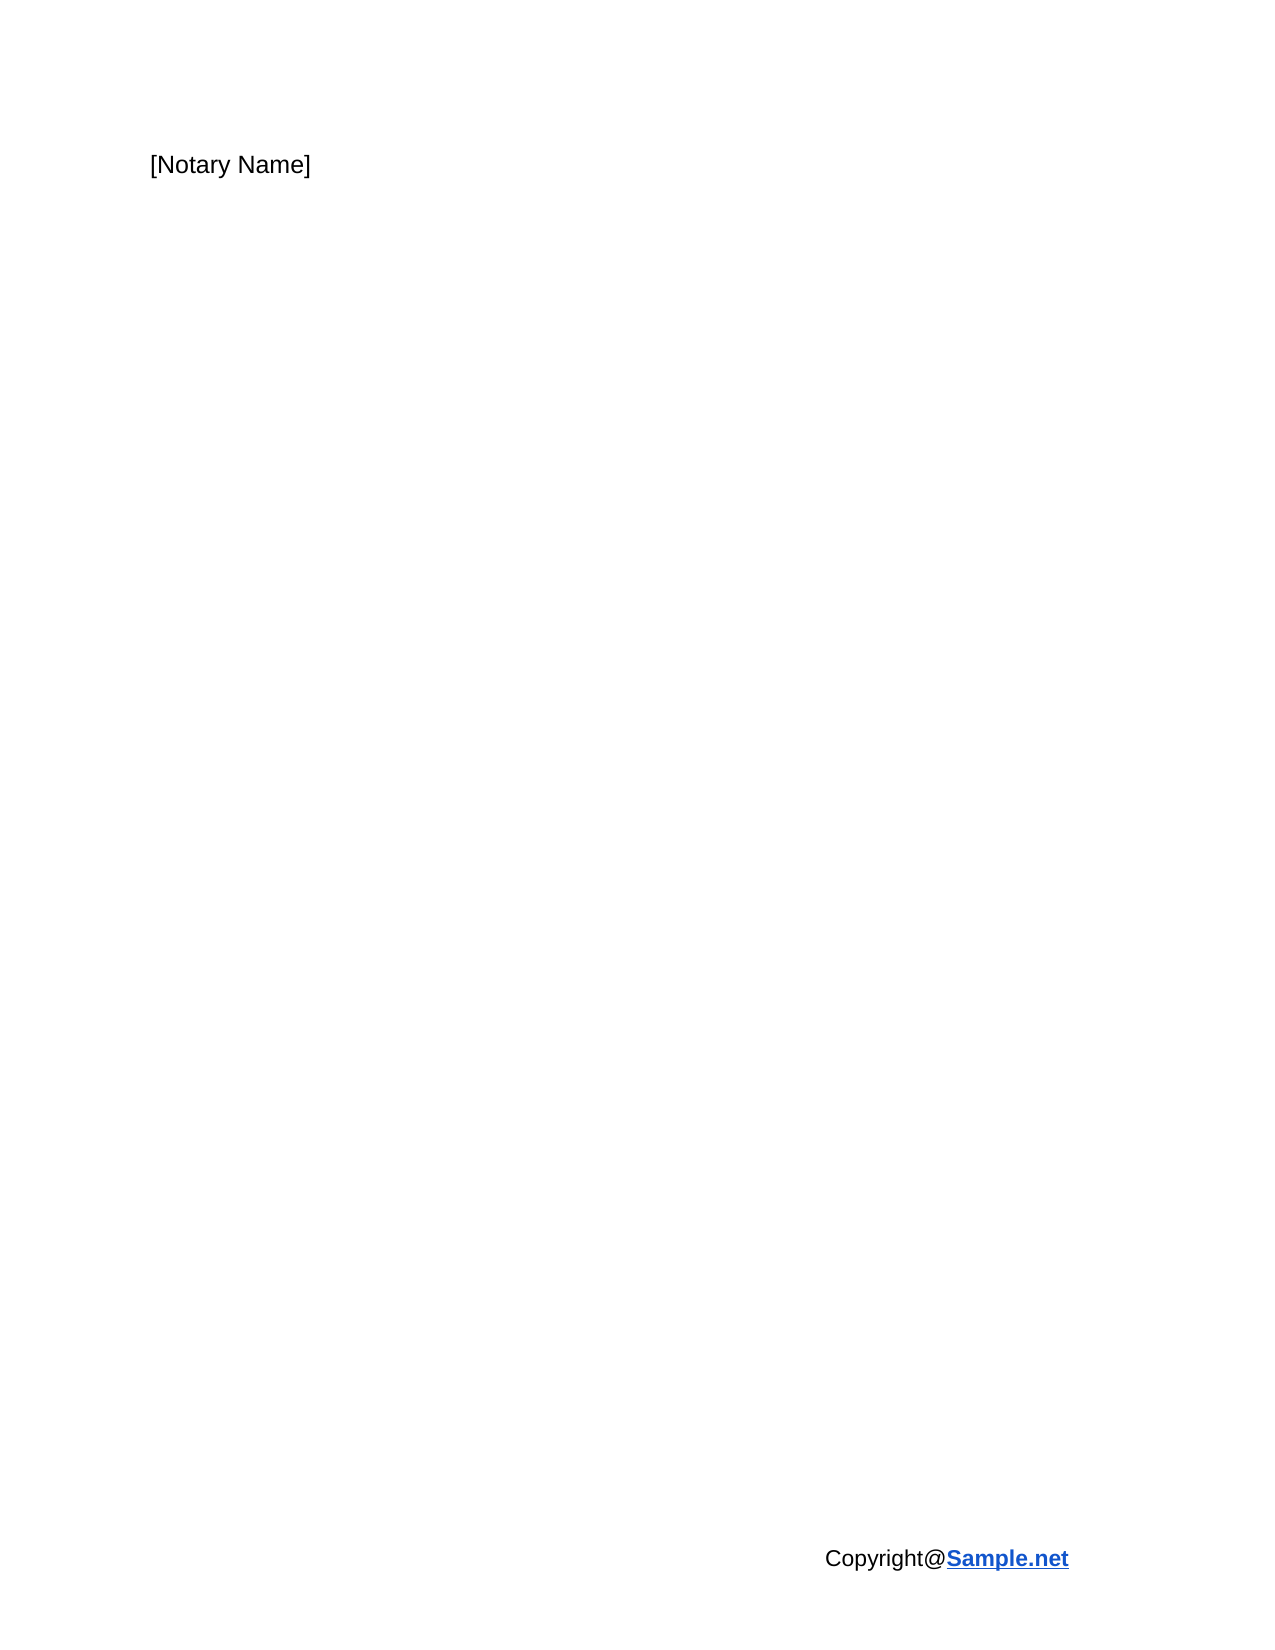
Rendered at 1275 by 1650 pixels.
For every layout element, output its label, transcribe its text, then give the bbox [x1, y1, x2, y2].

text [Notary Name] [150, 150, 1125, 179]
